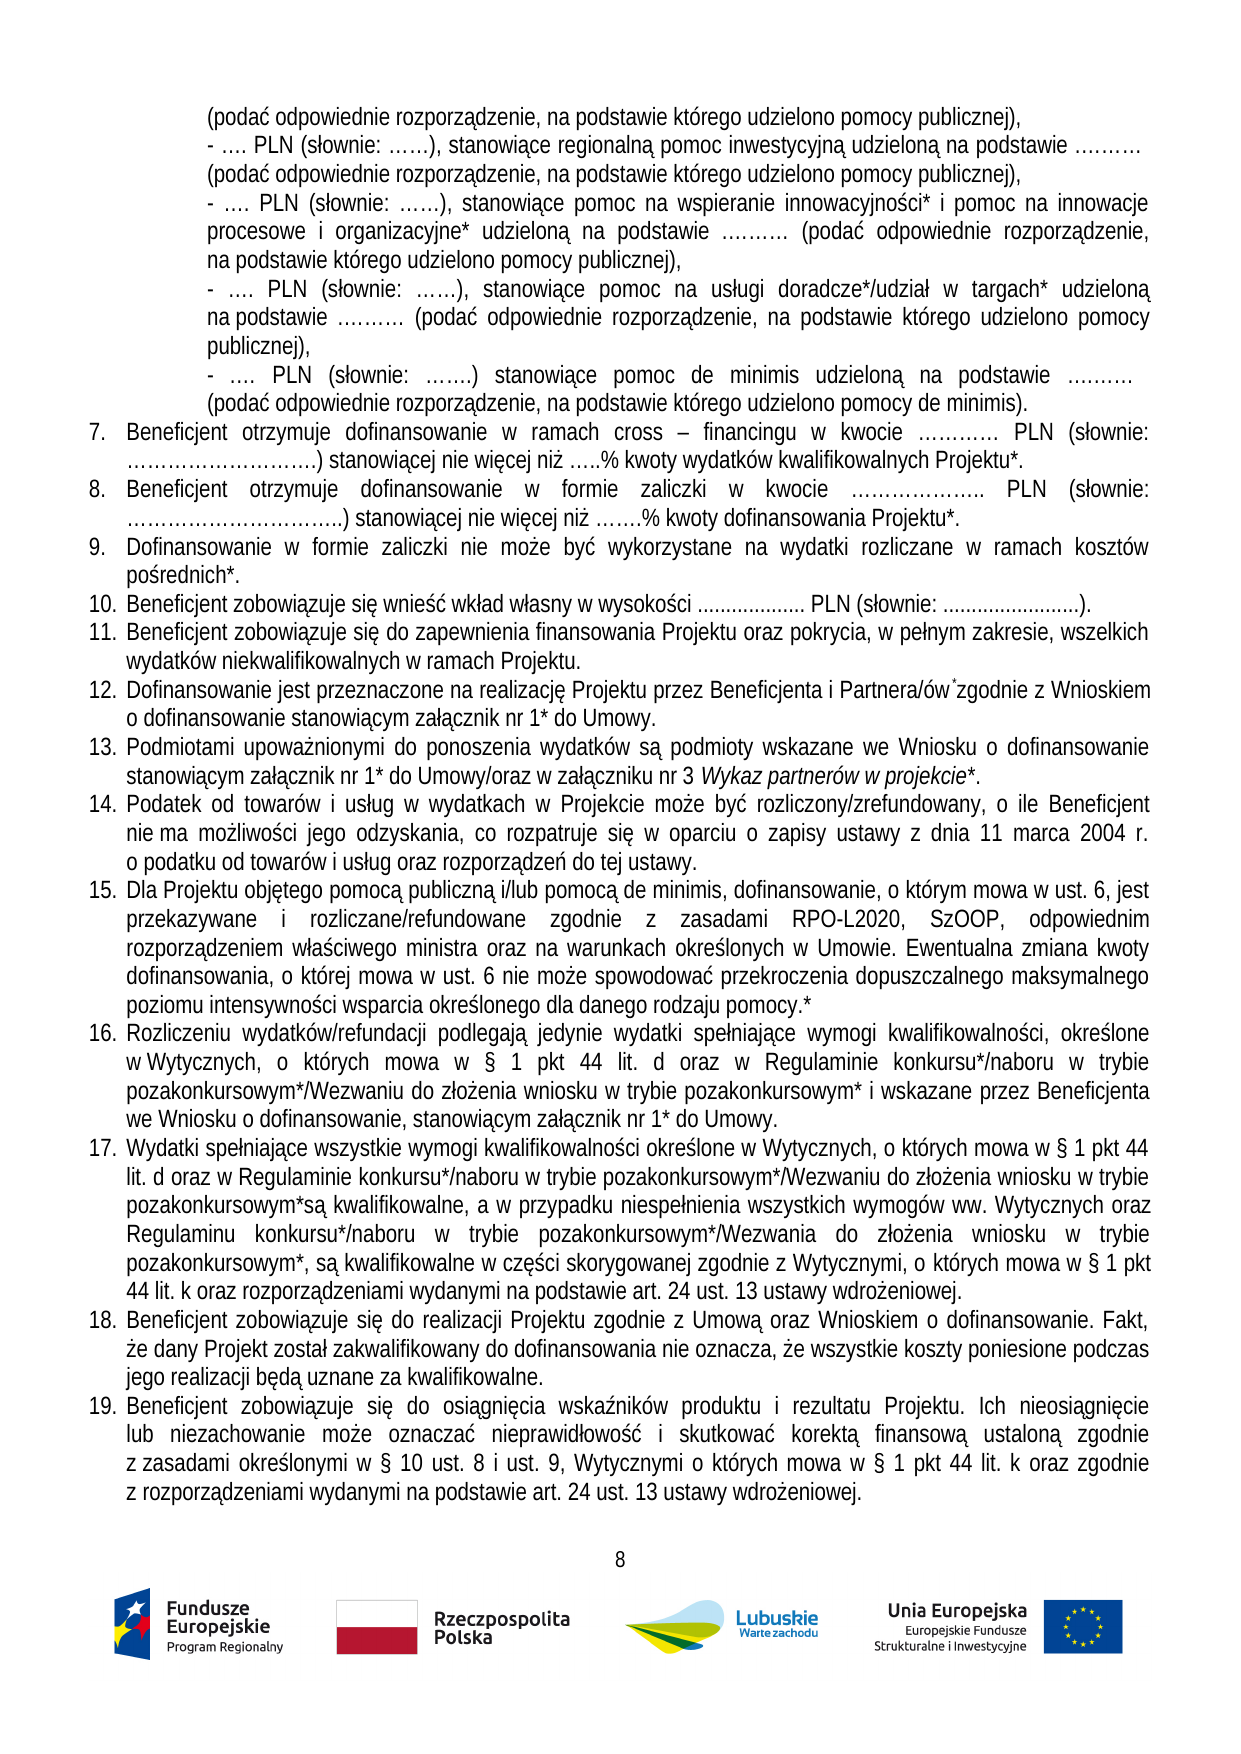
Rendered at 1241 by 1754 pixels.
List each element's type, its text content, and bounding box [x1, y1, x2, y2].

list Beneficjent zobowiązuje się wnieść wkład własny w wysokości ................... PLN (słownie: ........................). [89, 589, 1152, 617]
text - …. PLN (słownie: ……), stanowiące regionalną pomoc inwestycyjną udzieloną na podstawie .……… (podać odpowiednie rozporządzenie, na podstawie którego udzielono pomocy publicznej), [207, 130, 1152, 188]
list Dla Projektu objętego pomocą publiczną i/lub pomocą de minimis, dofinansowanie, o którym mowa w ust. 6, jest przekazywane i rozliczane/refundowane zgodnie z zasadami RPO-L2020, SzOOP, odpowiednim rozporządzeniem właściwego ministra oraz na warunkach określonych w Umowie. Ewentualna zmiana kwoty dofinansowania, o której mowa w ust. 6 nie może spowodować przekroczenia dopuszczalnego maksymalnego poziomu intensywności wsparcia określonego dla danego rodzaju pomocy.* [89, 875, 1152, 1018]
list Rozliczeniu wydatków/refundacji podlegają jedynie wydatki spełniające wymogi kwalifikowalności, określone w Wytycznych, o których mowa w § 1 pkt 44 lit. d oraz w Regulaminie konkursu*/naboru w trybie pozakonkursowym*/Wezwaniu do złożenia wniosku w trybie pozakonkursowym* i wskazane przez Beneficjenta we Wniosku o dofinansowanie, stanowiącym załącznik nr 1* do Umowy. [89, 1018, 1152, 1133]
text - .… PLN (słownie: …….) stanowiące pomoc de minimis udzieloną na podstawie ….…… (podać odpowiednie rozporządzenie, na podstawie którego udzielono pomocy de minimis). [207, 359, 1152, 417]
list Beneficjent otrzymuje dofinansowanie w formie zaliczki w kwocie ……………….. PLN (słownie: …………………………..) stanowiącej nie więcej niż …….% kwoty dofinansowania Projektu*. [89, 474, 1152, 531]
list Wydatki spełniające wszystkie wymogi kwalifikowalności określone w Wytycznych, o których mowa w § 1 pkt 44 lit. d oraz w Regulaminie konkursu*/naboru w trybie pozakonkursowym*/Wezwaniu do złożenia wniosku w trybie pozakonkursowym*są kwalifikowalne, a w przypadku niespełnienia wszystkich wymogów ww. Wytycznych oraz Regulaminu konkursu*/naboru w trybie pozakonkursowym*/Wezwania do złożenia wniosku w trybie pozakonkursowym*, są kwalifikowalne w części skorygowanej zgodnie z Wytycznymi, o których mowa w § 1 pkt 44 lit. k oraz rozporządzeniami wydanymi na podstawie art. 24 ust. 13 ustawy wdrożeniowej. [89, 1133, 1152, 1305]
list Podmiotami upoważnionymi do ponoszenia wydatków są podmioty wskazane we Wniosku o dofinansowanie stanowiącym załącznik nr 1* do Umowy/oraz w załączniku nr 3 Wykaz partnerów w projekcie*. [89, 732, 1152, 789]
picture [88, 1572, 1152, 1681]
list Beneficjent zobowiązuje się do zapewnienia finansowania Projektu oraz pokrycia, w pełnym zakresie, wszelkich wydatków niekwalifikowalnych w ramach Projektu. [89, 617, 1152, 675]
list Dofinansowanie w formie zaliczki nie może być wykorzystane na wydatki rozliczane w ramach kosztów pośrednich*. [89, 531, 1152, 589]
text - …. PLN (słownie: ……), stanowiące pomoc na wspieranie innowacyjności* i pomoc na innowacje procesowe i organizacyjne* udzieloną na podstawie .……… (podać odpowiednie rozporządzenie, na podstawie którego udzielono pomocy publicznej), [207, 188, 1152, 274]
list Beneficjent zobowiązuje się do realizacji Projektu zgodnie z Umową oraz Wnioskiem o dofinansowanie. Fakt, że dany Projekt został zakwalifikowany do dofinansowania nie oznacza, że wszystkie koszty poniesione podczas jego realizacji będą uznane za kwalifikowalne. [89, 1305, 1152, 1391]
list Beneficjent zobowiązuje się do osiągnięcia wskaźników produktu i rezultatu Projektu. Ich nieosiągnięcie lub niezachowanie może oznaczać nieprawidłowość i skutkować korektą finansową ustaloną zgodnie z zasadami określonymi w § 10 ust. 8 i ust. 9, Wytycznymi o których mowa w § 1 pkt 44 lit. k oraz zgodnie z rozporządzeniami wydanymi na podstawie art. 24 ust. 13 ustawy wdrożeniowej. [89, 1391, 1152, 1505]
list Podatek od towarów i usług w wydatkach w Projekcie może być rozliczony/zrefundowany, o ile Beneficjent nie ma możliwości jego odzyskania, co rozpatruje się w oparciu o zapisy ustawy z dnia 11 marca 2004 r. o podatku od towarów i usług oraz rozporządzeń do tej ustawy. [89, 789, 1152, 875]
text - …. PLN (słownie: ……), stanowiące pomoc na usługi doradcze*/udział w targach* udzieloną na podstawie .……… (podać odpowiednie rozporządzenie, na podstawie którego udzielono pomocy publicznej), [207, 274, 1152, 359]
list Beneficjent otrzymuje dofinansowanie w ramach cross – financingu w kwocie ………… PLN (słownie: ……………………….) stanowiącej nie więcej niż …..% kwoty wydatków kwalifikowalnych Projektu*. [89, 417, 1152, 474]
list Dofinansowanie jest przeznaczone na realizację Projektu przez Beneficjenta i Partnera/ów*zgodnie z Wnioskiem o dofinansowanie stanowiącym załącznik nr 1* do Umowy. [89, 675, 1152, 732]
